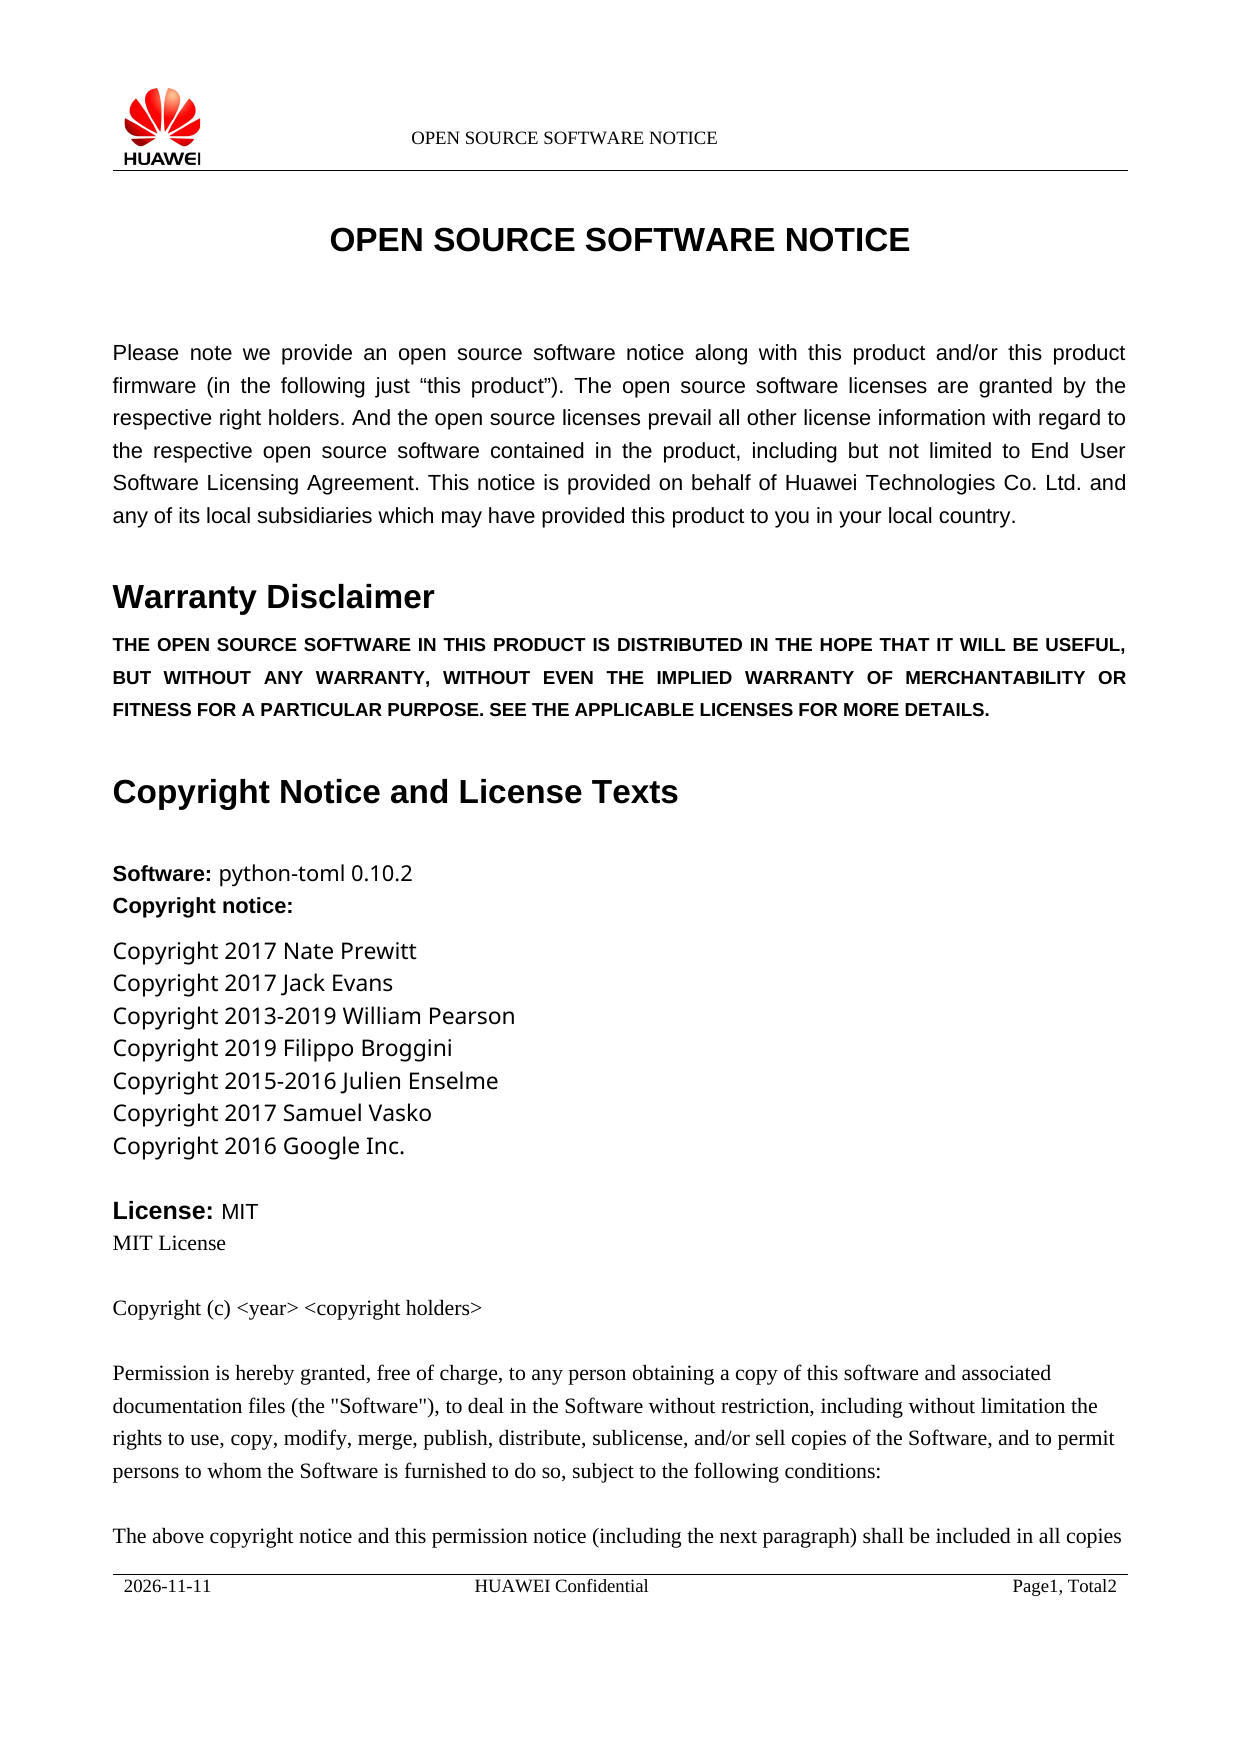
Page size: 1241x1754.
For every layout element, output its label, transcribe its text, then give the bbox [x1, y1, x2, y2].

text Copyright notice: [112, 889, 1128, 921]
title Software: python-toml 0.10.2 [112, 856, 1128, 889]
picture [124, 88, 201, 165]
text Warranty Disclaimer [112, 564, 1128, 629]
text Copyright Notice and License Texts [112, 759, 1128, 824]
text Copyright 2017 Nate Prewitt Copyright 2017 Jack Evans Copyright 2013-2019 William Pearson Copyright 2019 Filippo Broggini Copyright 2015-2016 Julien Enselme Copyright 2017 Samuel Vasko Copyright 2016 Google Inc. [112, 934, 1128, 1194]
text OPEN SOURCE SOFTWARE NOTICE [112, 206, 1128, 271]
text The open source software in this product is distributed in the hope that it will be useful, but WITHOUT ANY WARRANTY, without even the implied warranty of MERCHANTABILITY or FITNESS FOR A PARTICULAR PURPOSE. See the applicable licenses for more details. [112, 629, 1128, 726]
text Please note we provide an open source software notice along with this product and/or this product firmware (in the following just “this product”). The open source software licenses are granted by the respective right holders. And the open source licenses prevail all other license information with regard to the respective open source software contained in the product, including but not limited to End User Software Licensing Agreement. This notice is provided on behalf of Huawei Technologies Co. Ltd. and any of its local subsidiaries which may have provided this product to you in your local country. [112, 336, 1128, 531]
text License: MIT [112, 1194, 1128, 1226]
